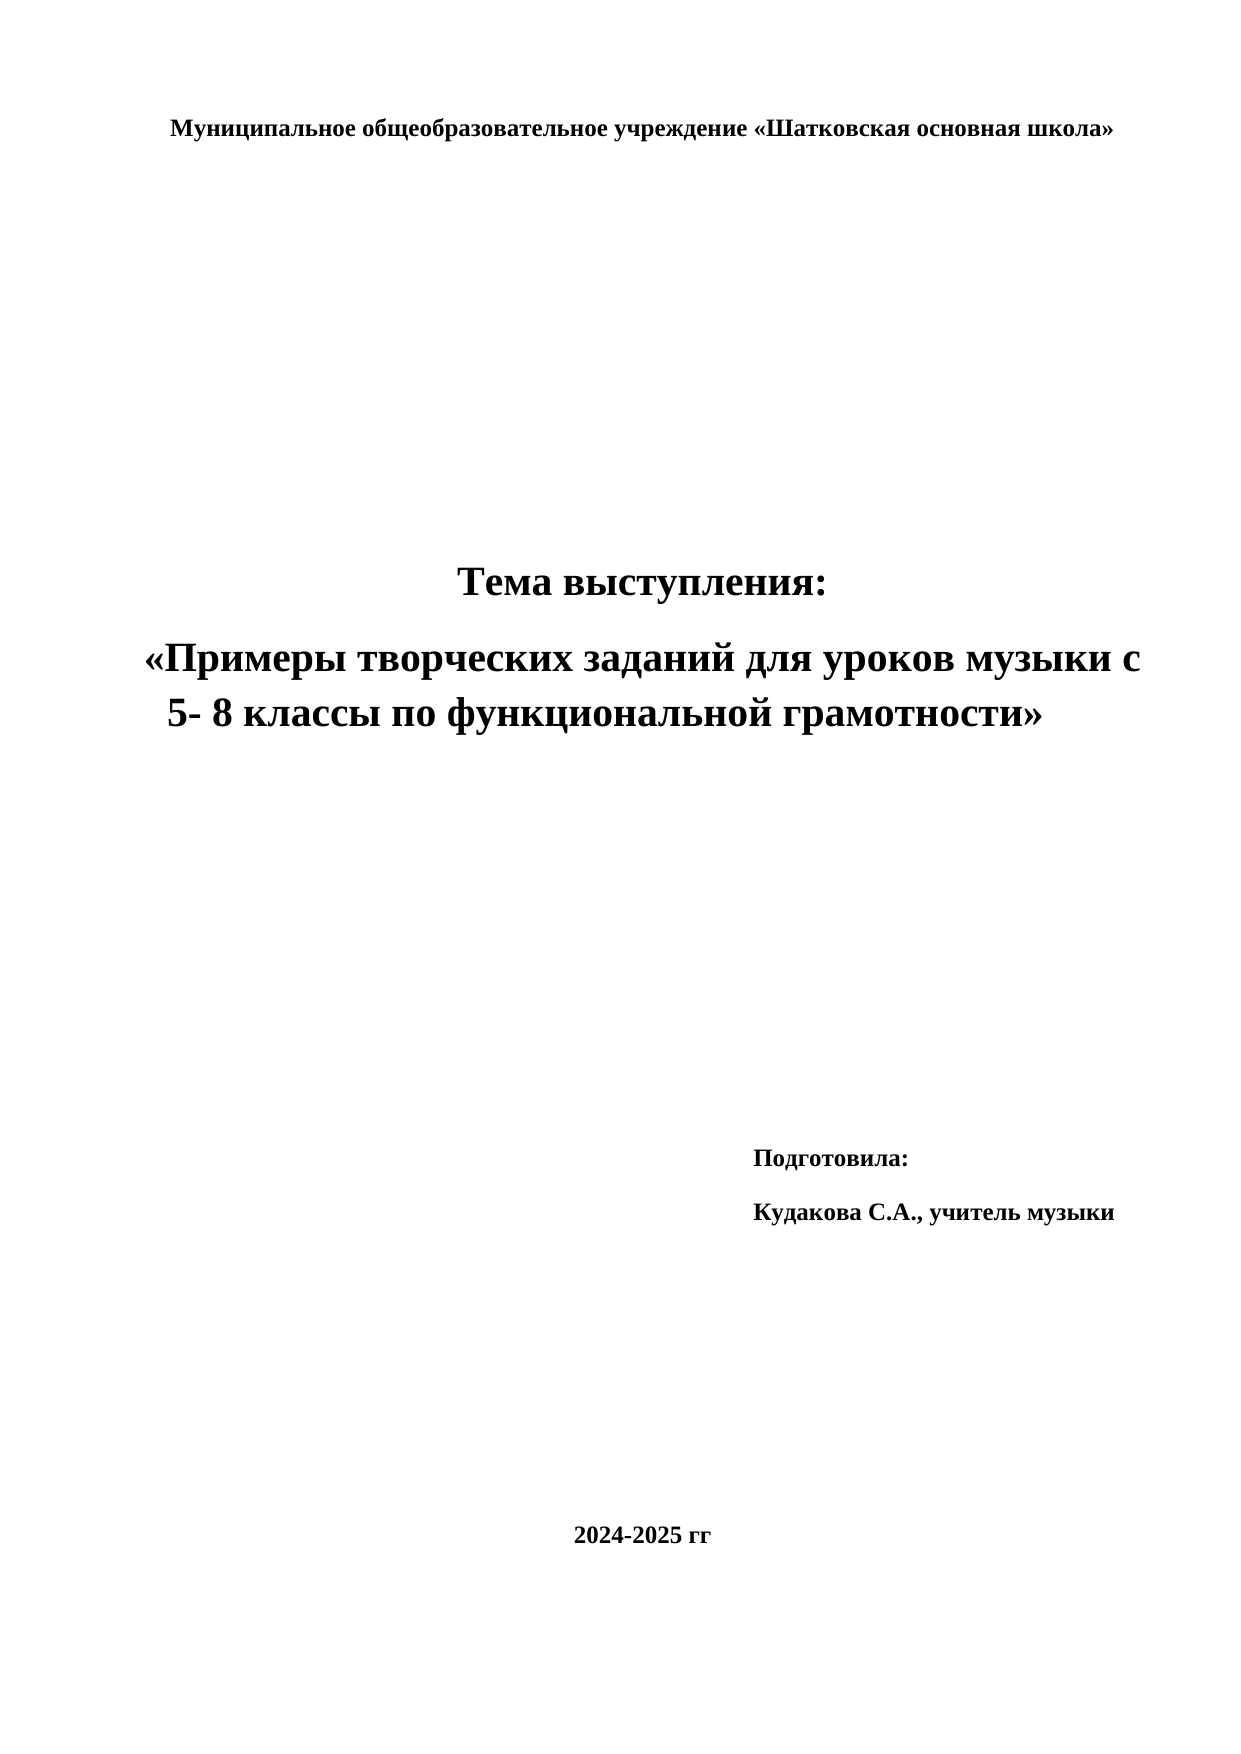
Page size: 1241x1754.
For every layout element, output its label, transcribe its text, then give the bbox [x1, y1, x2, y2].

text «Примеры творческих заданий для уроков музыки с 5- 8 классы по функциональной грамотности» [59, 632, 1152, 735]
text Подготовила: [59, 1143, 1152, 1172]
text Кудакова С.А., учитель музыки [59, 1197, 1152, 1225]
text Тема выступления: [59, 556, 1152, 604]
text Муниципальное общеобразовательное учреждение «Шатковская основная школа» [59, 113, 1152, 142]
text 2024-2025 гг [59, 1520, 1152, 1548]
